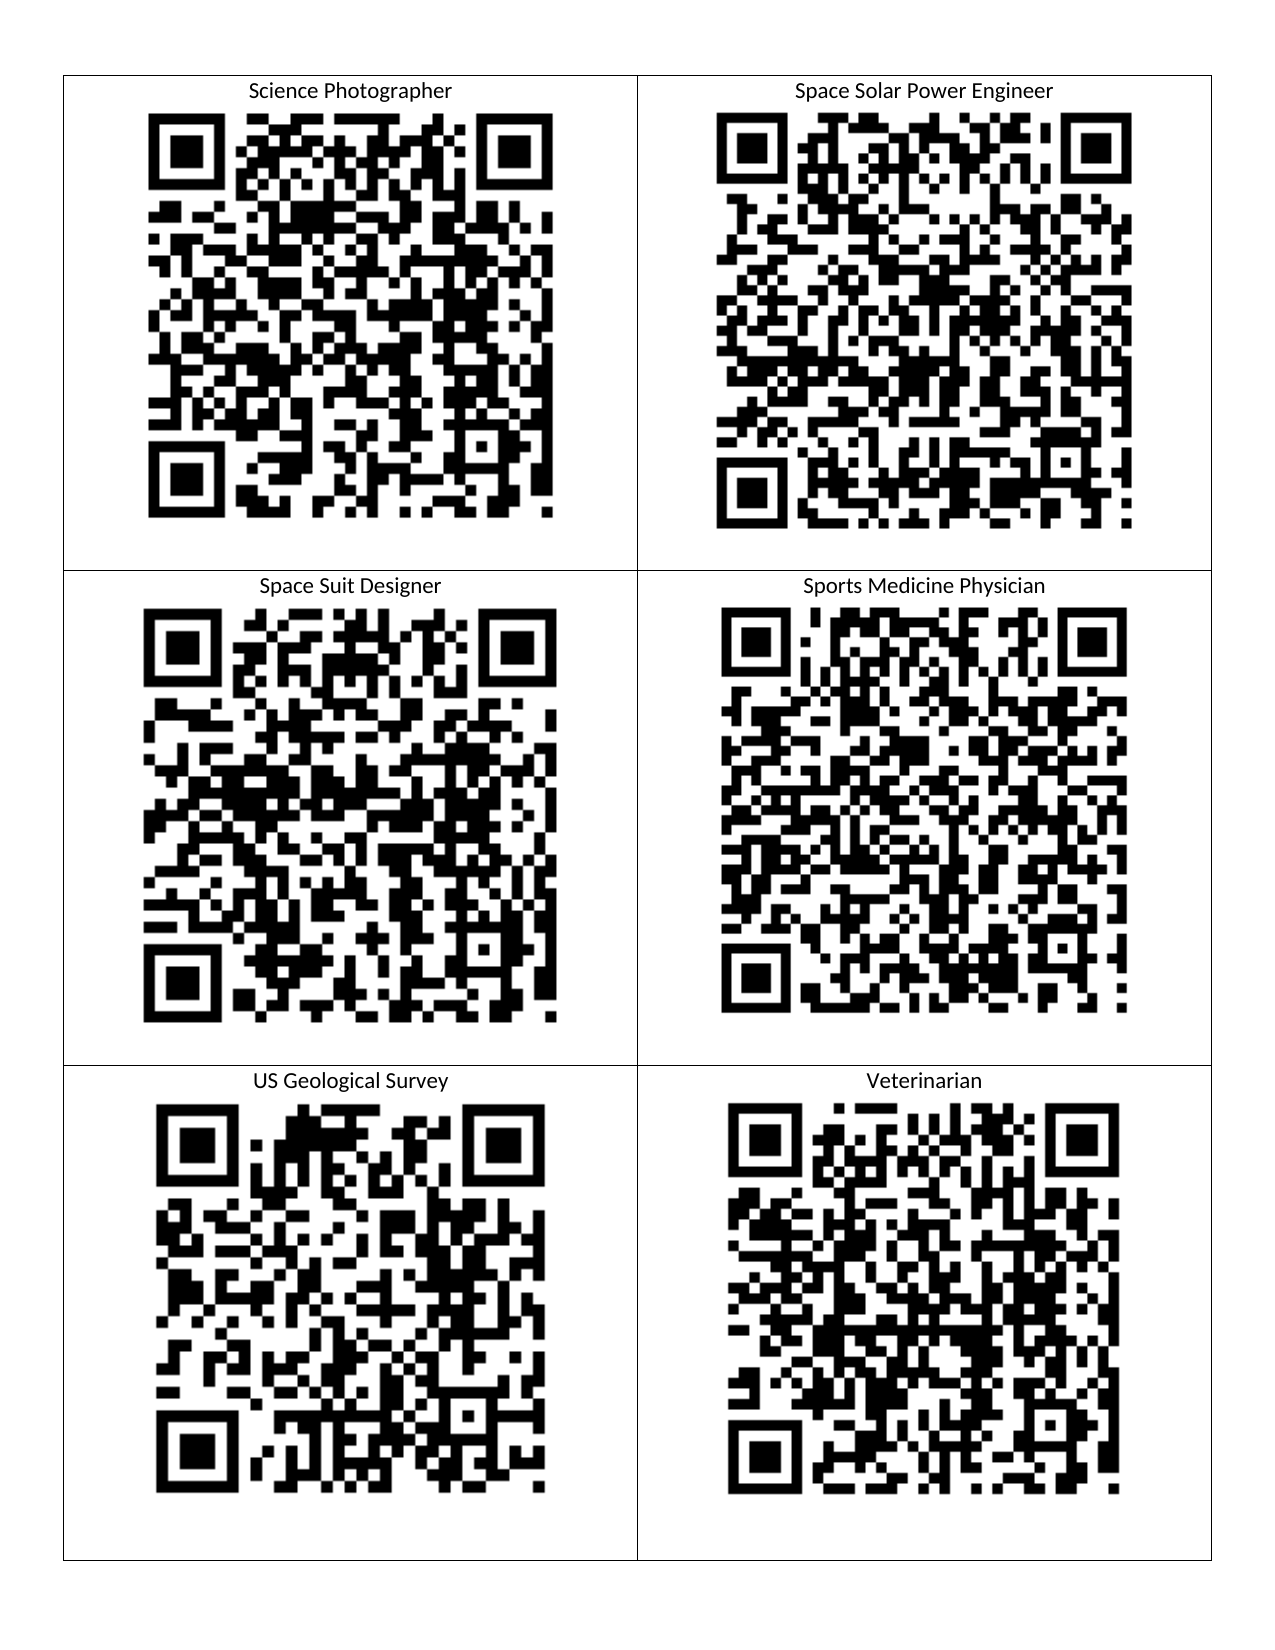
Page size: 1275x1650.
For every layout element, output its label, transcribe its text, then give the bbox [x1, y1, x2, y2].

table_cell US Geological Survey [64, 1066, 637, 1560]
picture [145, 1094, 557, 1505]
table_cell Space Solar Power Engineer [638, 76, 1211, 570]
table_cell Sports Medicine Physician [638, 571, 1211, 1065]
table_cell Veterinarian [638, 1066, 1211, 1560]
table_cell Science Photographer [64, 76, 637, 570]
picture [712, 599, 1137, 1023]
picture [133, 599, 568, 1034]
picture [718, 1094, 1130, 1505]
picture [707, 104, 1142, 539]
picture [138, 104, 564, 529]
table_cell Space Suit Designer [64, 571, 637, 1065]
